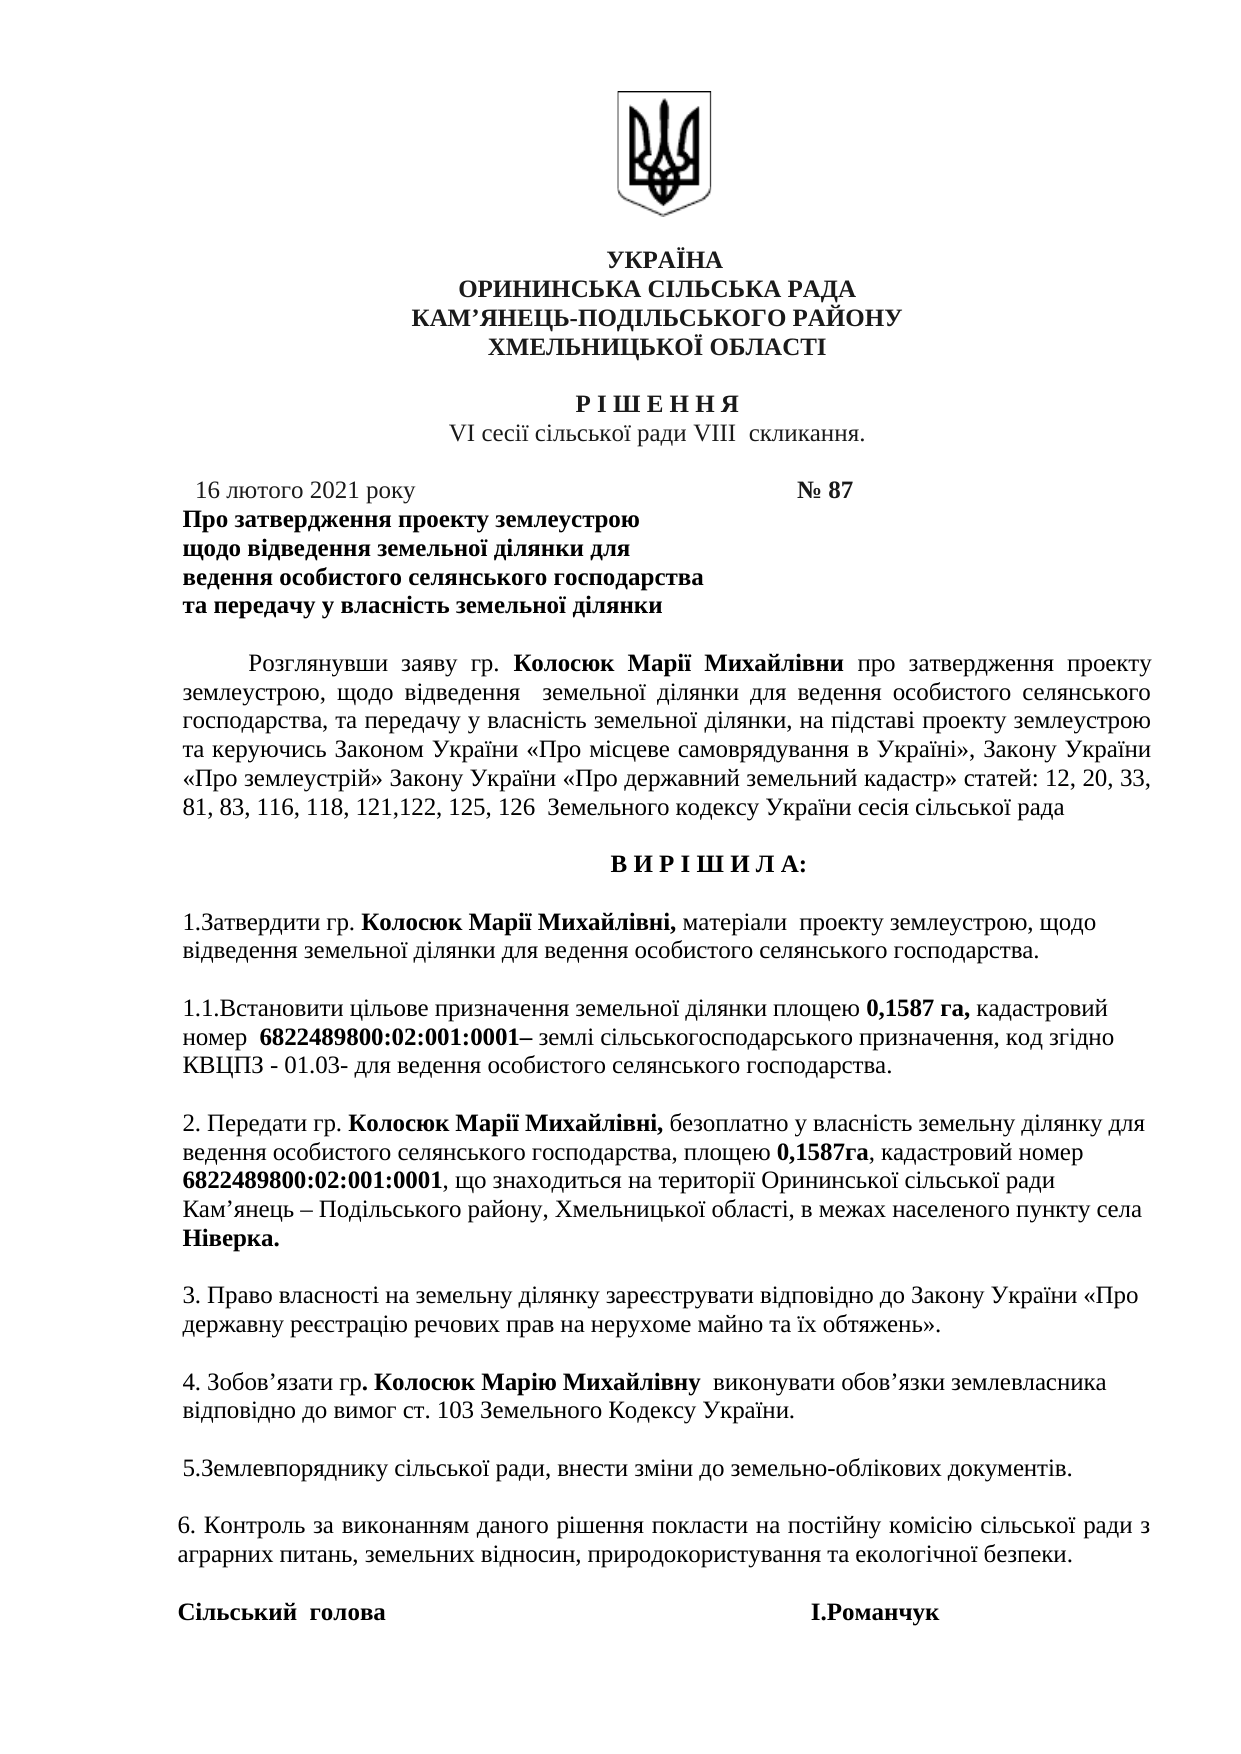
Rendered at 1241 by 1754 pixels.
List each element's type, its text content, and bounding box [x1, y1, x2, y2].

text ведення особистого селянського господарства [182, 562, 1152, 590]
text В И Р І Ш И Л А: [182, 849, 1152, 878]
text 3. Право власності на земельну ділянку зареєструвати відповідно до Закону України «Про державну реєстрацію речових прав на нерухоме майно та їх обтяжень». [182, 1280, 1152, 1338]
text щодо відведення земельної ділянки для [182, 533, 1152, 562]
text 1.1.Встановити цільове призначення земельної ділянки площею 0,1587 га, кадастровий номер 6822489800:02:001:0001– землі сільськогосподарського призначення, код згідно КВЦПЗ - 01.03- для ведення особистого селянського господарства. [182, 993, 1152, 1079]
text ХМЕЛЬНИЦЬКОЇ ОБЛАСТІ [148, 332, 1152, 360]
text 5.Землевпоряднику сільської ради, внести зміни до земельно-облікових документів. [182, 1453, 1152, 1482]
picture [617, 91, 712, 217]
text ОРИНИНСЬКА СІЛЬСЬКА РАДА [148, 274, 1152, 303]
text КАМ’ЯНЕЦЬ-ПОДІЛЬСЬКОГО РАЙОНУ [148, 303, 1152, 332]
text 6. Контроль за виконанням даного рішення покласти на постійну комісію сільської ради з аграрних питань, земельних відносин, природокористування та екологічної безпеки. [177, 1510, 1152, 1568]
text Р І Ш Е Н Н Я [148, 389, 1152, 418]
text Про затвердження проекту землеустрою [182, 504, 1152, 533]
text 4. Зобов’язати гр. Колосюк Марію Михайлівну виконувати обов’язки землевласника відповідно до вимог ст. 103 Земельного Кодексу України. [182, 1367, 1152, 1424]
text VI сесії сільської ради VІІI скликання. [148, 418, 1152, 447]
text 1.Затвердити гр. Колосюк Марії Михайлівні, матеріали проекту землеустрою, щодо відведення земельної ділянки для ведення особистого селянського господарства. [182, 907, 1152, 964]
text Розглянувши заяву гр. Колосюк Марії Михайлівни про затвердження проекту землеустрою, щодо відведення земельної ділянки для ведення особистого селянського господарства, та передачу у власність земельної ділянки, на підставі проекту землеустрою та керуючись Законом України «Про місцеве самоврядування в Україні», Закону України «Про землеустрій» Закону України «Про державний земельний кадастр» статей: 12, 20, 33, 81, 83, 116, 118, 121,122, 125, 126 Земельного кодексу України сесія сільської рада [182, 648, 1152, 820]
text УКРАЇНА [177, 245, 1152, 274]
text та передачу у власність земельної ділянки [182, 590, 1152, 619]
text 2. Передати гр. Колосюк Марії Михайлівні, безоплатно у власність земельну ділянку для ведення особистого селянського господарства, площею 0,1587га, кадастровий номер 6822489800:02:001:0001, що знаходиться на території Орининської сільської ради Кам’янець – Подільського району, Хмельницької області, в межах населеного пункту села Ніверка. [182, 1108, 1152, 1252]
text 16 лютого 2021 року № 87 [182, 475, 1152, 504]
text Сільський голова І.Романчук [177, 1597, 1152, 1625]
